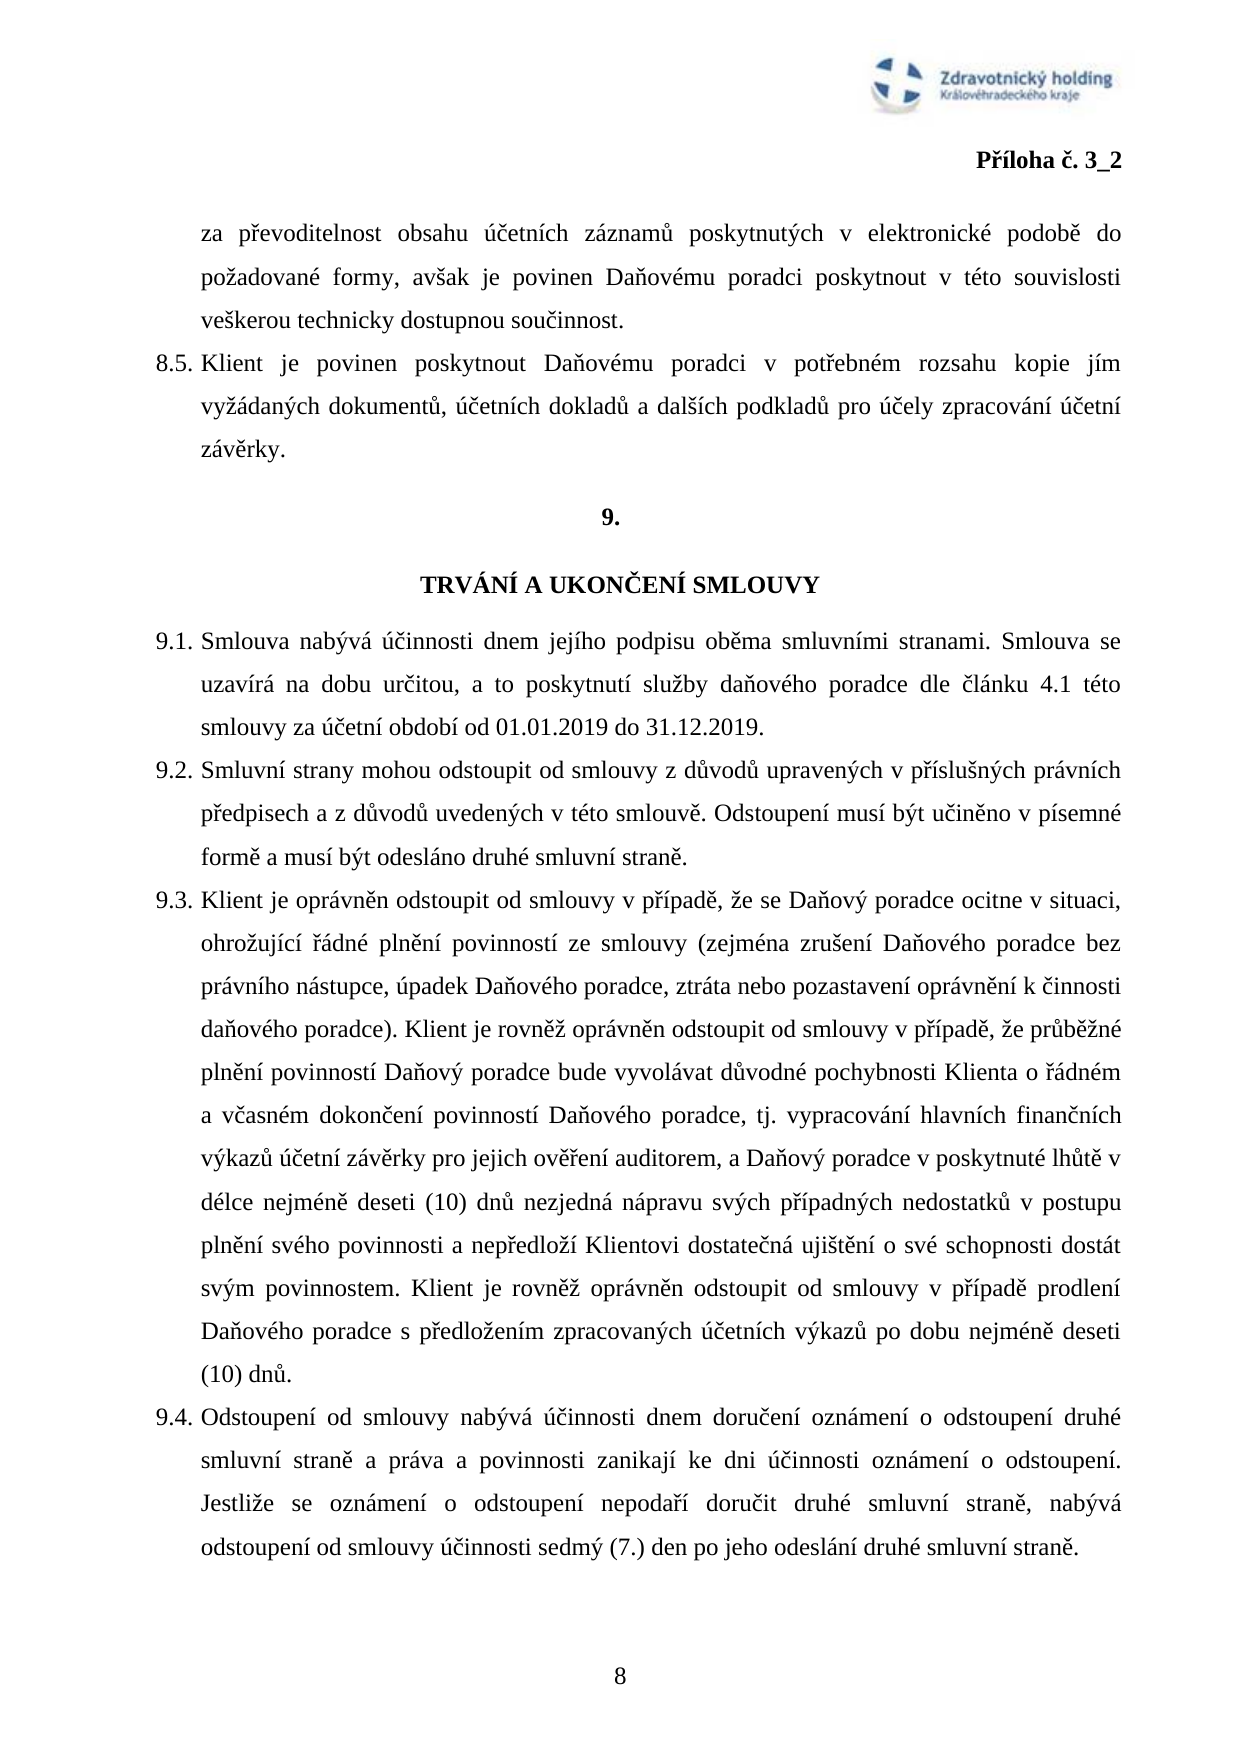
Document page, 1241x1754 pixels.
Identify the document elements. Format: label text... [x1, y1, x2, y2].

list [156, 218, 1122, 333]
list Smluvní strany mohou odstoupit od smlouvy z důvodů upravených v příslušných právních předpisech a z důvodů uvedených v této smlouvě. Odstoupení musí být učiněno v písemné formě a musí být odesláno druhé smluvní straně. [156, 755, 1122, 870]
picture [846, 39, 1137, 133]
list Smlouva nabývá účinnosti dnem jejího podpisu oběma smluvními stranami. Smlouva se uzavírá na dobu určitou, a to poskytnutí služby daňového poradce dle článku 4.1 této smlouvy za účetní období od 01.01.2019 do 31.12.2019. [156, 626, 1122, 741]
list Klient je oprávněn odstoupit od smlouvy v případě, že se Daňový poradce ocitne v situaci, ohrožující řádné plnění povinností ze smlouvy (zejména zrušení Daňového poradce bez právního nástupce, úpadek Daňového poradce, ztráta nebo pozastavení oprávnění k činnosti daňového poradce). Klient je rovněž oprávněn odstoupit od smlouvy v případě, že průběžné plnění povinností Daňový poradce bude vyvolávat důvodné pochybnosti Klienta o řádném a včasném dokončení povinností Daňového poradce, tj. vypracování hlavních finančních výkazů účetní závěrky pro jejich ověření auditorem, a Daňový poradce v poskytnuté lhůtě v délce nejméně deseti (10) dnů nezjedná nápravu svých případných nedostatků v postupu plnění svého povinnosti a nepředloží Klientovi dostatečná ujištění o své schopnosti dostát svým povinnostem. Klient je rovněž oprávněn odstoupit od smlouvy v případě prodlení Daňového poradce s předložením zpracovaných účetních výkazů po dobu nejméně deseti (10) dnů. [156, 885, 1122, 1388]
list Klient je povinen poskytnout Daňovému poradci v potřebném rozsahu kopie jím vyžádaných dokumentů, účetních dokladů a dalších podkladů pro účely zpracování účetní závěrky. [156, 348, 1122, 463]
list Odstoupení od smlouvy nabývá účinnosti dnem doručení oznámení o odstoupení druhé smluvní straně a práva a povinnosti zanikají ke dni účinnosti oznámení o odstoupení. Jestliže se oznámení o odstoupení nepodaří doručit druhé smluvní straně, nabývá odstoupení od smlouvy účinnosti sedmý (7.) den po jeho odeslání druhé smluvní straně. [156, 1402, 1122, 1560]
subtitle TRVÁNÍ A UKONČENÍ SMLOUVY [118, 570, 1122, 599]
